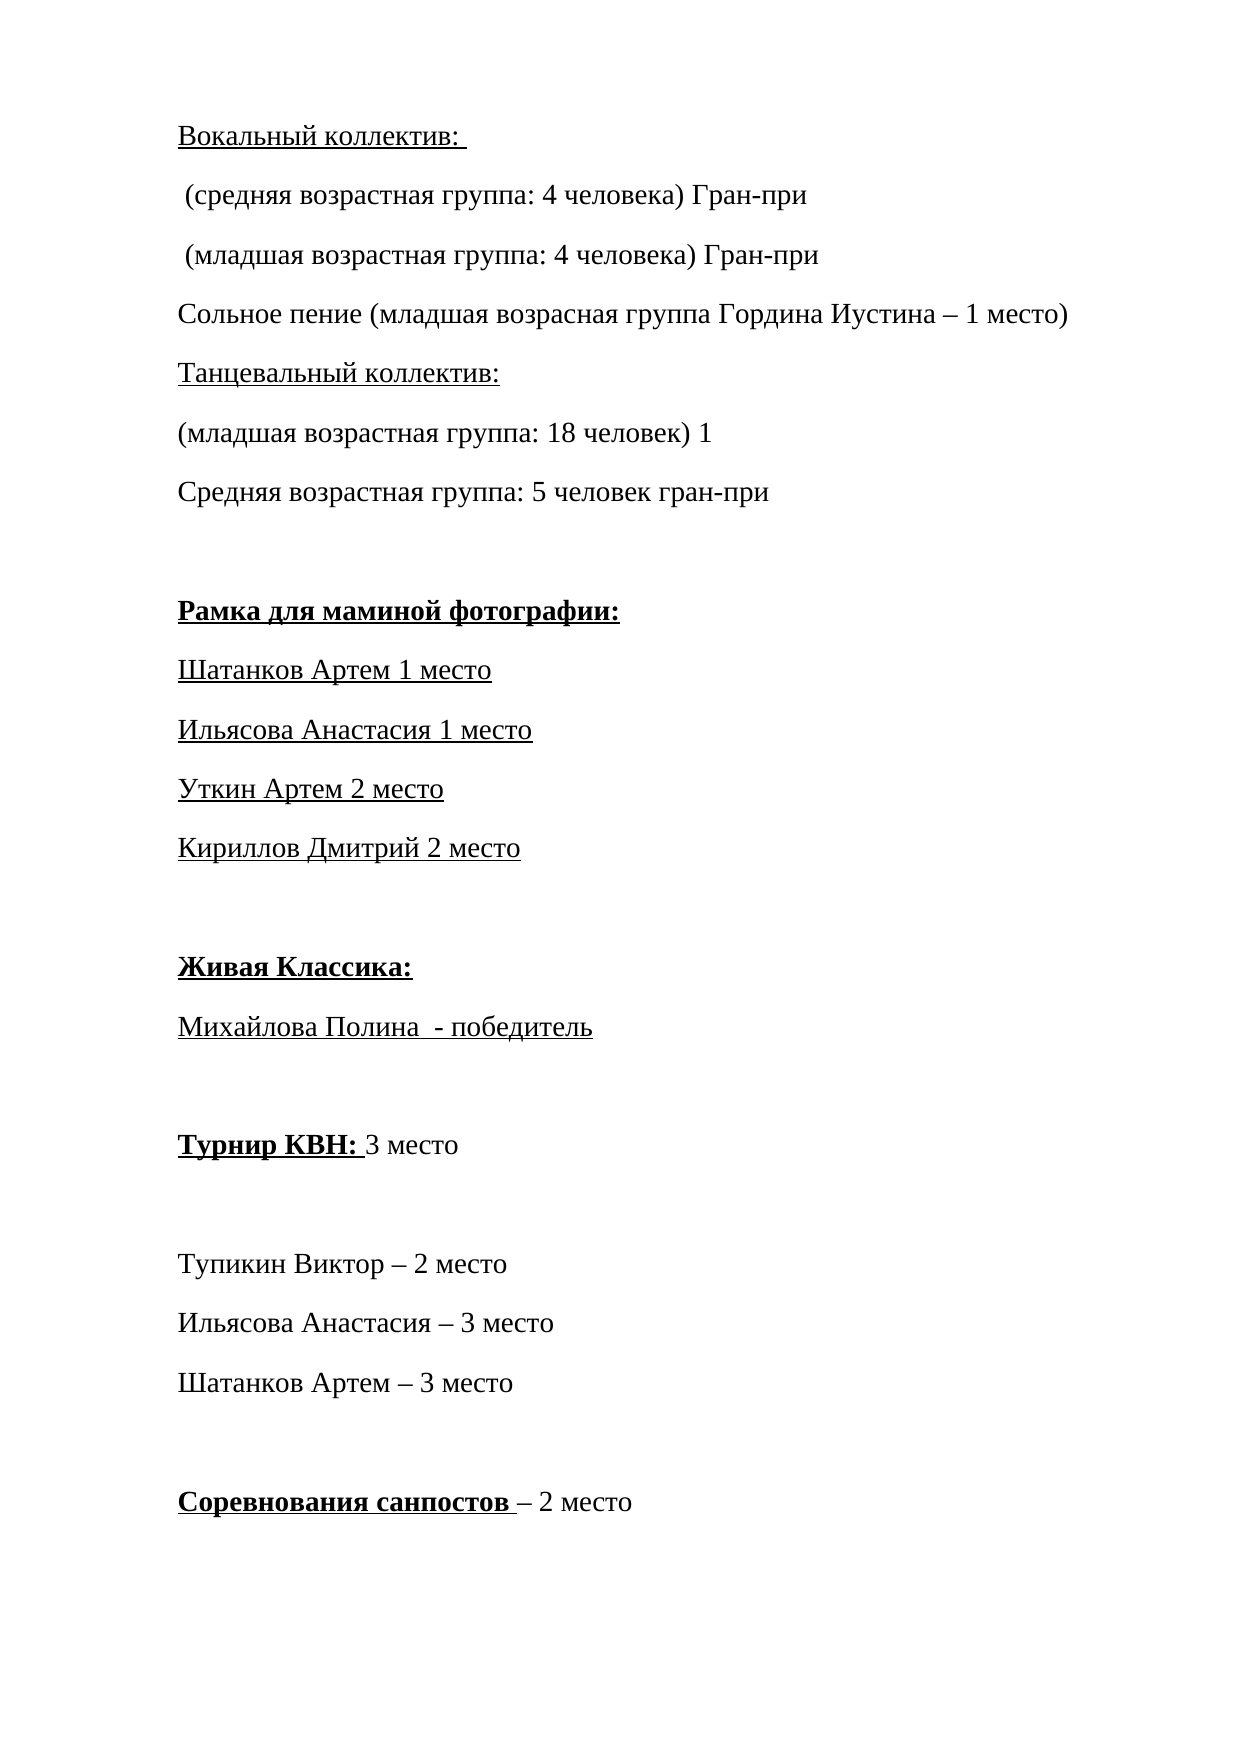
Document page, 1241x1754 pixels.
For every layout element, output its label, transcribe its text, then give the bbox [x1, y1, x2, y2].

text Соревнования санпостов – 2 место [177, 1484, 1152, 1517]
text Живая Классика: [177, 949, 1152, 983]
text (средняя возрастная группа: 4 человека) Гран-при [177, 177, 1152, 211]
text (младшая возрастная группа: 18 человек) 1 [177, 415, 1152, 448]
text Тупикин Виктор – 2 место [177, 1246, 1152, 1280]
text (младшая возрастная группа: 4 человека) Гран-при [177, 237, 1152, 270]
text Вокальный коллектив: [177, 118, 1152, 152]
text Кириллов Дмитрий 2 место [177, 831, 1152, 864]
text Рамка для маминой фотографии: [177, 593, 1152, 627]
text Михайлова Полина - победитель [177, 1009, 1152, 1042]
text Средняя возрастная группа: 5 человек гран-при [177, 474, 1152, 508]
text Сольное пение (младшая возрасная группа Гордина Иустина – 1 место) [177, 296, 1152, 330]
text Уткин Артем 2 место [177, 771, 1152, 805]
text Танцевальный коллектив: [177, 356, 1152, 389]
text Ильясова Анастасия 1 место [177, 712, 1152, 745]
text Шатанков Артем – 3 место [177, 1365, 1152, 1398]
text Шатанков Артем 1 место [177, 652, 1152, 686]
text Турнир КВН: 3 место [177, 1127, 1152, 1161]
text Ильясова Анастасия – 3 место [177, 1306, 1152, 1339]
